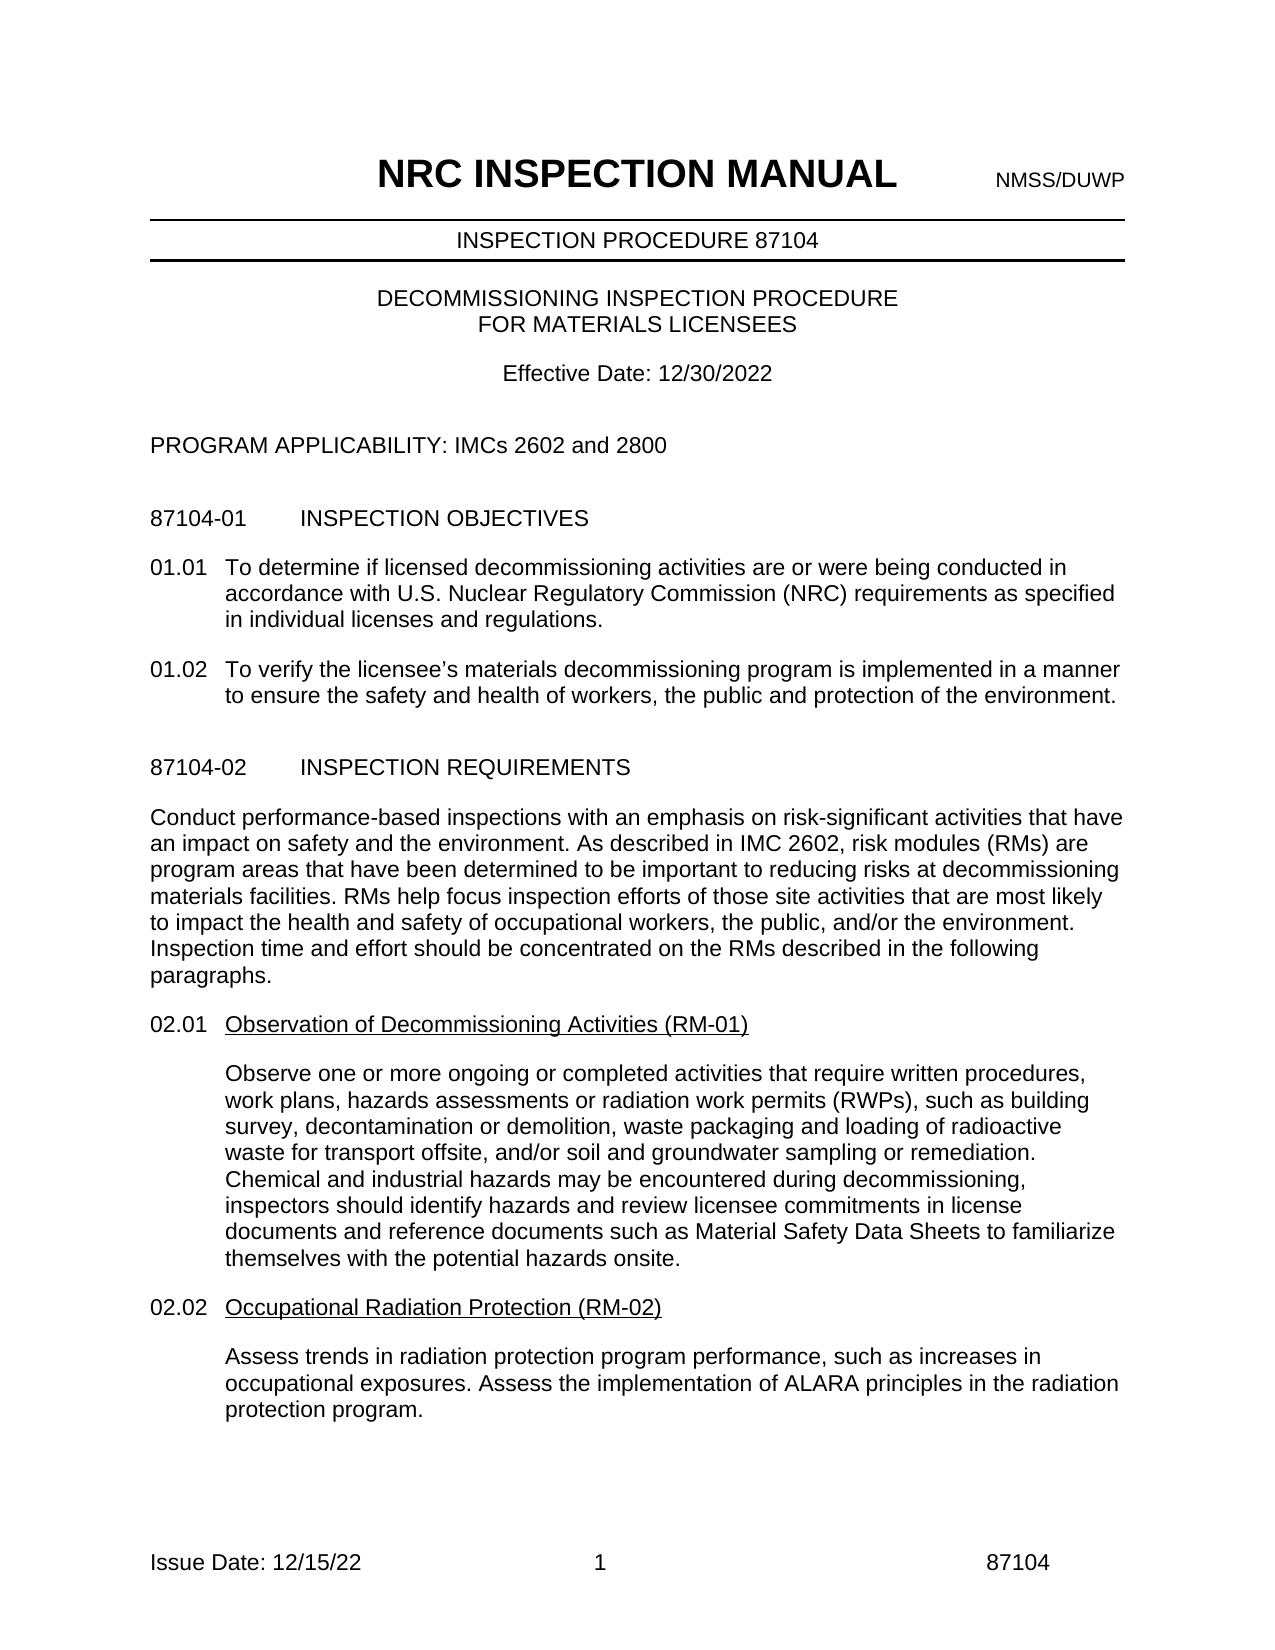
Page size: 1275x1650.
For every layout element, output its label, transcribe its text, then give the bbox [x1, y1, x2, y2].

text Conduct performance-based inspections with an emphasis on risk-significant activities that have an impact on safety and the environment. As described in IMC 2602, risk modules (RMs) are program areas that have been determined to be important to reducing risks at decommissioning materials facilities. RMs help focus inspection efforts of those site activities that are most likely to impact the health and safety of occupational workers, the public, and/or the environment. Inspection time and effort should be concentrated on the RMs described in the following paragraphs. [150, 803, 1125, 988]
text Observe one or more ongoing or completed activities that require written procedures, work plans, hazards assessments or radiation work permits (RWPs), such as building survey, decontamination or demolition, waste packaging and loading of radioactive waste for transport offsite, and/or soil and groundwater sampling or remediation. Chemical and industrial hazards may be encountered during decommissioning, inspectors should identify hazards and review licensee commitments in license documents and reference documents such as Material Safety Data Sheets to familiarize themselves with the potential hazards onsite. [225, 1060, 1125, 1271]
text 01.02 To verify the licensee’s materials decommissioning program is implemented in a manner to ensure the safety and health of workers, the public and protection of the environment. [150, 656, 1125, 708]
text PROGRAM APPLICABILITY: IMCs 2602 and 2800 [150, 432, 1125, 459]
text NRC INSPECTION MANUAL NMSS/DUWP [150, 150, 1125, 196]
subtitle 02.02 Occupational Radiation Protection (RM-02) [150, 1294, 1125, 1320]
subtitle 87104-01 INSPECTION OBJECTIVES [150, 504, 1125, 531]
text Effective Date: 12/30/2022 [150, 360, 1125, 386]
text Assess trends in radiation protection program performance, such as increases in occupational exposures. Assess the implementation of ALARA principles in the radiation protection program. [225, 1343, 1125, 1422]
title DECOMMISSIONING INSPECTION PROCEDURE FOR MATERIALS LICENSEES [150, 284, 1125, 337]
text INSPECTION PROCEDURE 87104 [150, 221, 1125, 259]
subtitle 02.01 Observation of Decommissioning Activities (RM-01) [150, 1011, 1125, 1037]
text 01.01 To determine if licensed decommissioning activities are or were being conducted in accordance with U.S. Nuclear Regulatory Commission (NRC) requirements as specified in individual licenses and regulations. [150, 554, 1125, 633]
subtitle 87104-02 INSPECTION REQUIREMENTS [150, 754, 1125, 781]
